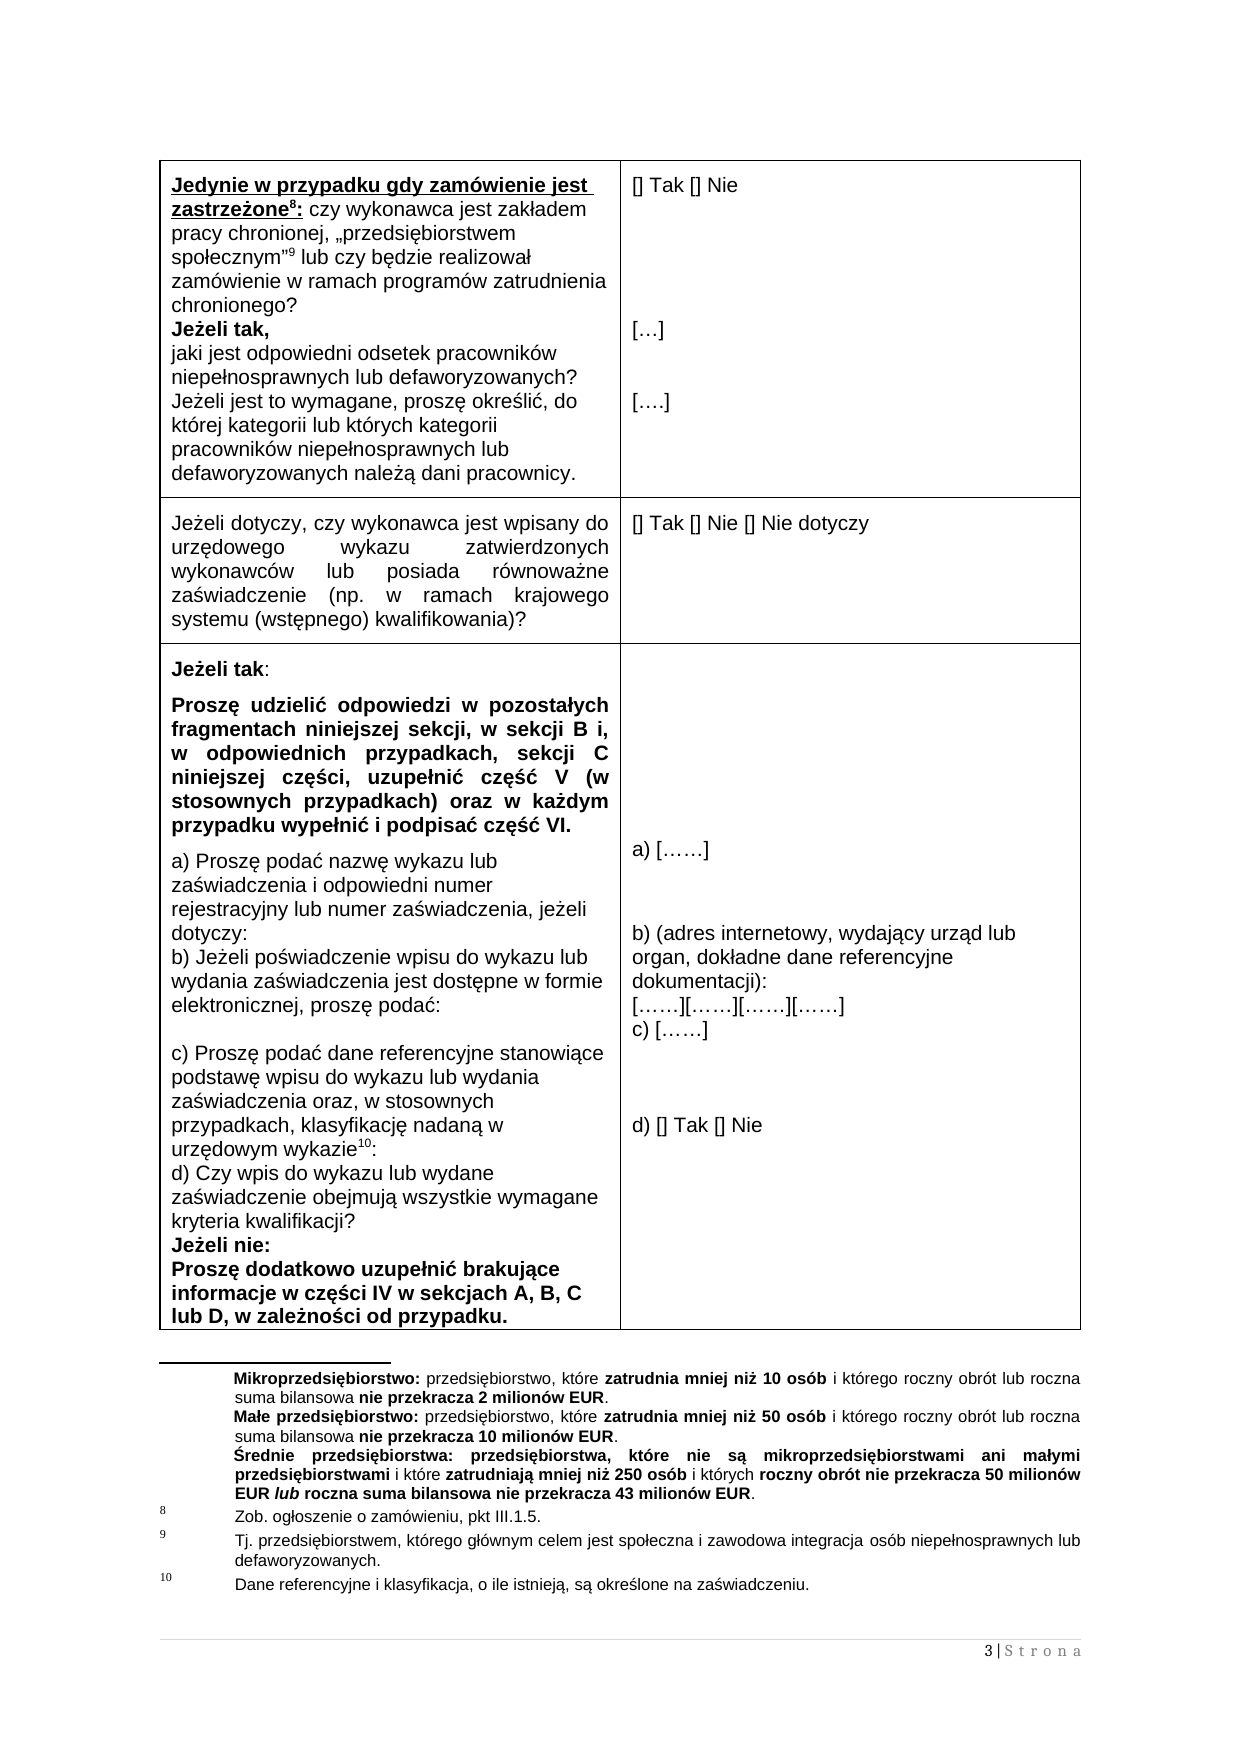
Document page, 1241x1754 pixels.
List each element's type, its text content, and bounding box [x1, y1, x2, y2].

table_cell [161, 644, 620, 1328]
table_cell [] Tak [] Nie […] [….] [621, 161, 1080, 497]
table_cell [] Tak [] Nie [] Nie dotyczy [621, 498, 1080, 643]
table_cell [621, 644, 1080, 1328]
table_cell Jeżeli dotyczy, czy wykonawca jest wpisany do urzędowego wykazu zatwierdzonych wykonawców lub posiada równoważne zaświadczenie (np. w ramach krajowego systemu (wstępnego) kwalifikowania)? [161, 498, 620, 643]
table_cell Jedynie w przypadku gdy zamówienie jest zastrzeżone: czy wykonawca jest zakładem pracy chronionej, „przedsiębiorstwem społecznym” lub czy będzie realizował zamówienie w ramach programów zatrudnienia chronionego? Jeżeli tak, jaki jest odpowiedni odsetek pracowników niepełnosprawnych lub defaworyzowanych? Jeżeli jest to wymagane, proszę określić, do której kategorii lub których kategorii pracowników niepełnosprawnych lub defaworyzowanych należą dani pracownicy. [161, 161, 620, 497]
